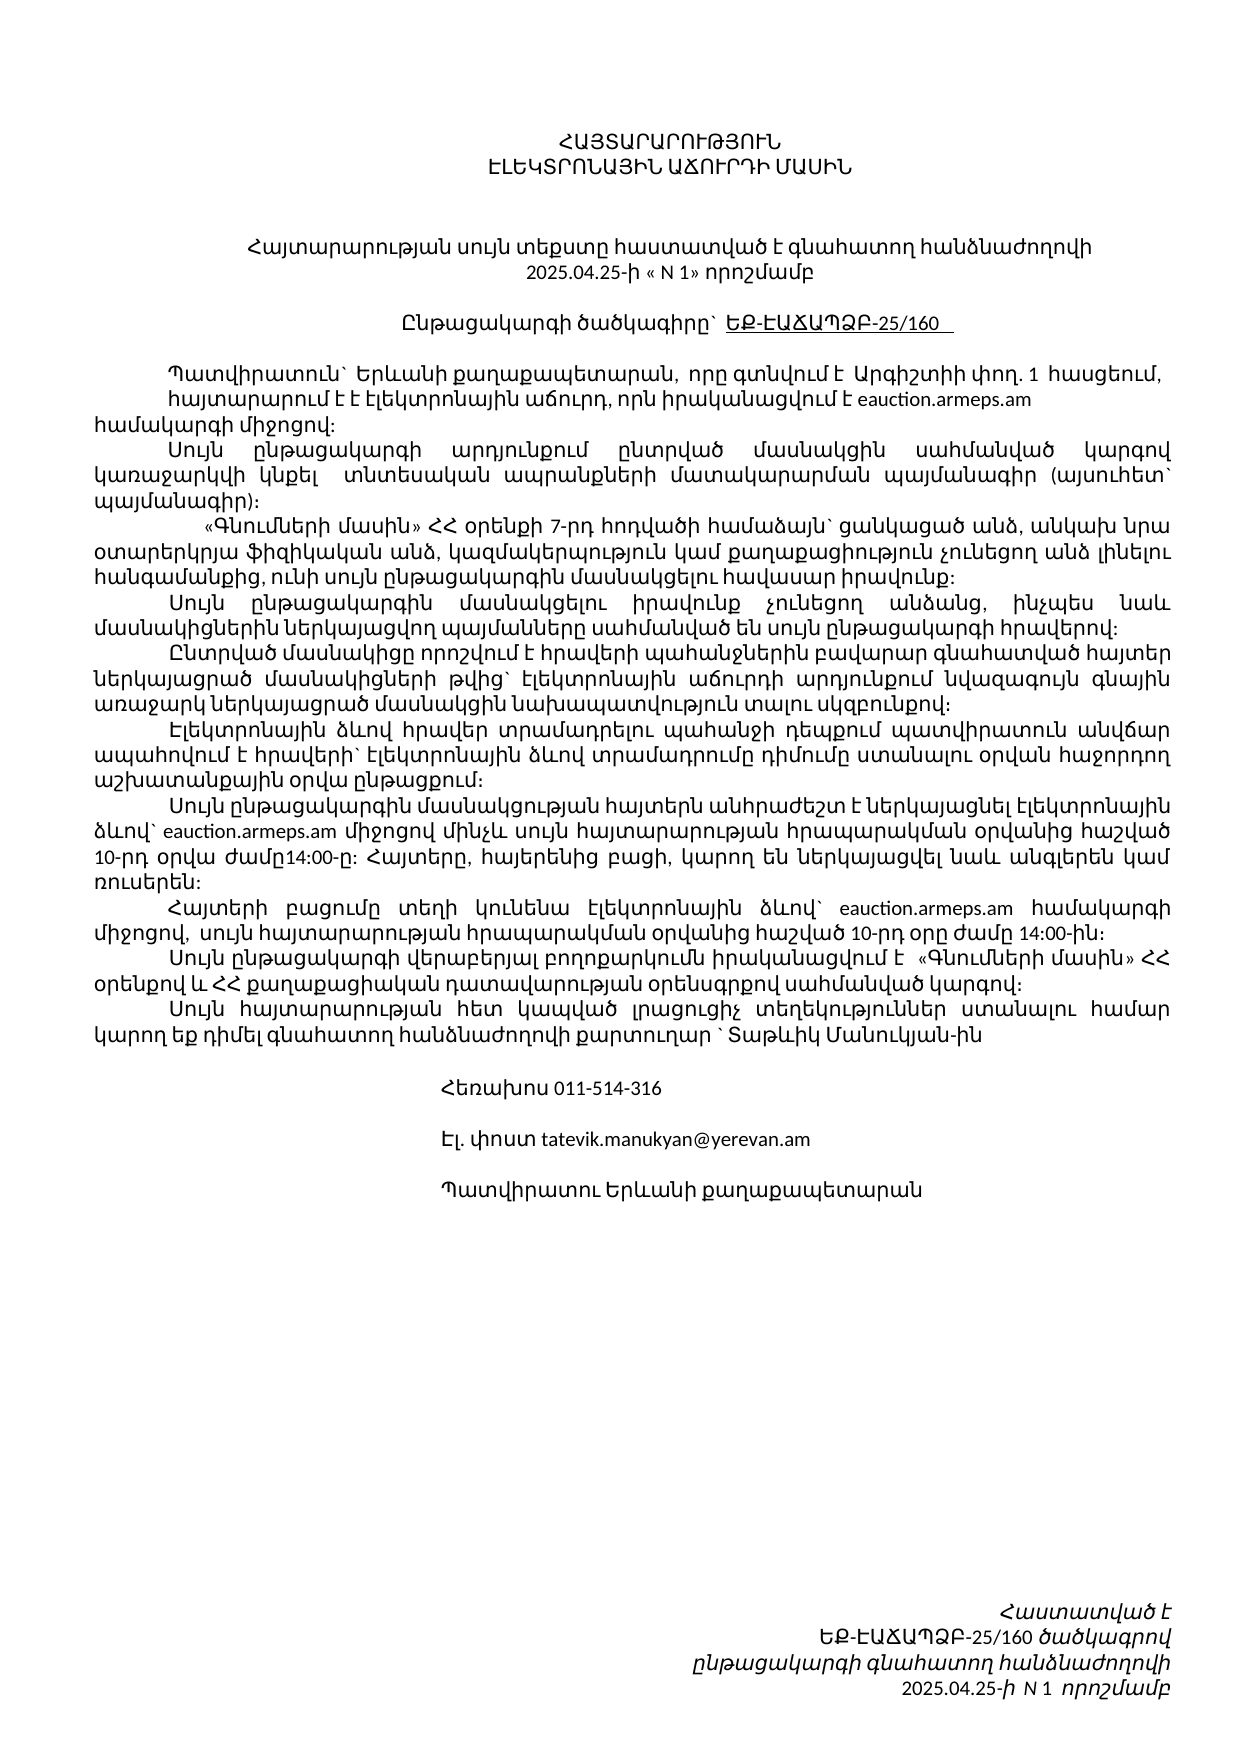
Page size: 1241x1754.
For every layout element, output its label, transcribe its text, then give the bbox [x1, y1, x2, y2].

text Սույն ընթացակարգի արդյունքում ընտրված մասնակցին սահմանված կարգով կառաջարկվի կնքել տնտեսական ապրանքների մատակարարման պայմանագիր (այսուհետ` պայմանագիր)։ [94, 437, 1171, 513]
text Էլեկտրոնային ձևով հրավեր տրամադրելու պահանջի դեպքում պատվիրատուն անվճար ապահովում է հրավերի` էլեկտրոնային ձևով տրամադրումը դիմումը ստանալու օրվան հաջորդող աշխատանքային օրվա ընթացքում։ [94, 717, 1171, 793]
text «Գնումների մասին» ՀՀ օրենքի 7-րդ հոդվածի համաձայն` ցանկացած անձ, անկախ նրա օտարերկրյա ֆիզիկական անձ, կազմակերպություն կամ քաղաքացիություն չունեցող անձ լինելու հանգամանքից, ունի սույն ընթացակարգին մասնակցելու հավասար իրավունք: [94, 513, 1171, 590]
text Պատվիրատուն` Երևանի քաղաքապետարան, որը գտնվում է Արգիշտիի փող. 1 հասցեում, [94, 361, 1171, 386]
text Սույն ընթացակարգին մասնակցության հայտերն անհրաժեշտ է ներկայացնել էլեկտրոնային ձևով` eauction.armeps.am միջոցով մինչև սույն հայտարարության հրապարակման օրվանից հաշված 10-րդ օրվա ժամը14:00-ը: Հայտերը, հայերենից բացի, կարող են ներկայացվել նաև անգլերեն կամ ռուսերեն: [94, 793, 1171, 895]
text ԵՔ-ԷԱՃԱՊՁԲ-25/160 ծածկագրով [94, 1624, 1171, 1650]
text Հայտերի բացումը տեղի կունենա էլեկտրոնային ձևով` eauction.armeps.am համակարգի միջոցով, սույն հայտարարության հրապարակման օրվանից հաշված 10-րդ օրը ժամը 14:00-ին։ [94, 895, 1171, 946]
text Սույն հայտարարության հետ կապված լրացուցիչ տեղեկություններ ստանալու համար կարող եք դիմել գնահատող հանձնաժողովի քարտուղար ` Տաթևիկ Մանուկյան-ին [94, 996, 1171, 1047]
text 2025.04.25 -ի N 1 որոշմամբ [94, 1675, 1171, 1701]
text ՀԱՅՏԱՐԱՐՈՒԹՅՈՒՆ [94, 129, 1171, 154]
text Ընթացակարգի ծածկագիրը` ԵՔ-ԷԱՃԱՊՁԲ-25/160 [94, 310, 1171, 336]
text Սույն ընթացակարգի վերաբերյալ բողոքարկումն իրականացվում է «Գնումների մասին» ՀՀ օրենքով և ՀՀ քաղաքացիական դատավարության օրենսգրքով սահմանված կարգով։ [94, 946, 1171, 996]
text Հաստատված է [94, 1599, 1171, 1624]
text Պատվիրատու Երևանի քաղաքապետարան [94, 1177, 1171, 1203]
text 2025.04.25 -ի « N 1» որոշմամբ [94, 259, 1171, 285]
text ընթացակարգի գնահատող հանձնաժողովի [94, 1650, 1171, 1675]
text Էլ. փոստ tatevik.manukyan@yerevan.am [94, 1126, 1171, 1152]
text Հայտարարության սույն տեքստը հաստատված է գնահատող հանձնաժողովի [94, 234, 1171, 259]
text Սույն ընթացակարգին մասնակցելու իրավունք չունեցող անձանց, ինչպես նաև մասնակիցներին ներկայացվող պայմանները սահմանված են սույն ընթացակարգի հրավերով: [94, 590, 1171, 641]
text հայտարարում է է էլեկտրոնային աճուրդ, որն իրականացվում է eauction.armeps.am համակարգի միջոցով: [94, 386, 1171, 437]
text Ընտրված մասնակիցը որոշվում է հրավերի պահանջներին բավարար գնահատված հայտեր ներկայացրած մասնակիցների թվից` էլեկտրոնային աճուրդի արդյունքում նվազագույն գնային առաջարկ ներկայացրած մասնակցին նախապատվություն տալու սկզբունքով։ [94, 641, 1171, 717]
text Հեռախոս 011-514-316 [94, 1076, 1171, 1101]
text ԷԼԵԿՏՐՈՆԱՅԻՆ ԱՃՈՒՐԴԻ ՄԱՍԻՆ [94, 154, 1171, 180]
